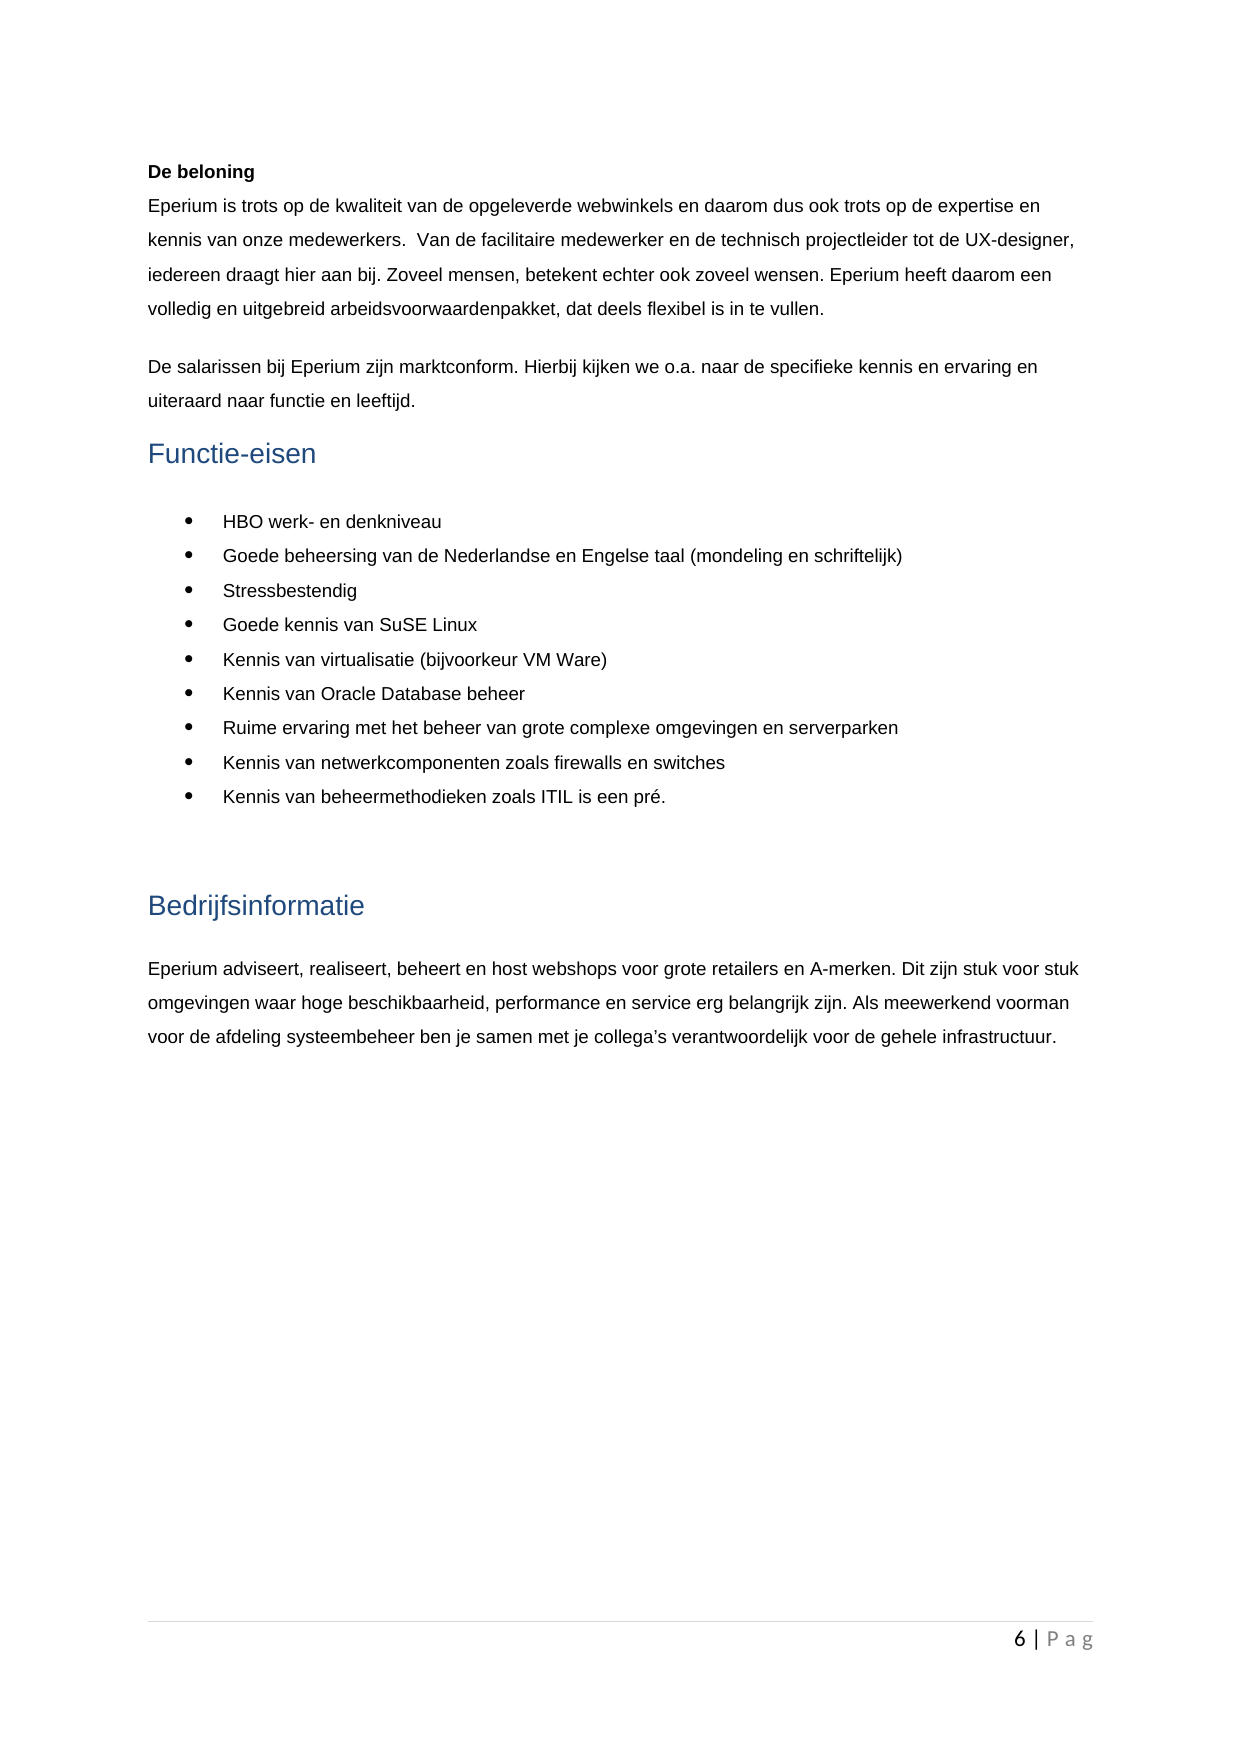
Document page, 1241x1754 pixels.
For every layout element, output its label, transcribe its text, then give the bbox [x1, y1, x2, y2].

list Goede beheersing van de Nederlandse en Engelse taal (mondeling en schriftelijk) [185, 533, 1093, 567]
text Bedrijfsinformatie [148, 887, 1093, 921]
list Kennis van beheermethodieken zoals ITIL is een pré. [185, 774, 1093, 808]
list Kennis van virtualisatie (bijvoorkeur VM Ware) [185, 636, 1093, 671]
list Kennis van netwerkcomponenten zoals firewalls en switches [185, 739, 1093, 774]
list Ruime ervaring met het beheer van grote complexe omgevingen en serverparken [185, 705, 1093, 739]
list Kennis van Oracle Database beheer [185, 671, 1093, 705]
list Goede kennis van SuSE Linux [185, 602, 1093, 636]
text De beloning Eperium is trots op de kwaliteit van de opgeleverde webwinkels en daarom dus ook trots op de expertise en kennis van onze medewerkers. Van de facilitaire medewerker en de technisch projectleider tot de UX-designer, iedereen draagt hier aan bij. Zoveel mensen, betekent echter ook zoveel wensen. Eperium heeft daarom een volledig en uitgebreid arbeidsvoorwaardenpakket, dat deels flexibel is in te vullen. [148, 148, 1093, 319]
text Eperium adviseert, realiseert, beheert en host webshops voor grote retailers en A-merken. Dit zijn stuk voor stuk omgevingen waar hoge beschikbaarheid, performance en service erg belangrijk zijn. Als meewerkend voorman voor de afdeling systeembeheer ben je samen met je collega’s verantwoordelijk voor de gehele infrastructuur. [148, 944, 1093, 1048]
list Stressbestendig [185, 567, 1093, 602]
list HBO werk- en denkniveau [185, 499, 1093, 533]
text Functie-eisen [148, 435, 1093, 469]
text De salarissen bij Eperium zijn marktconform. Hierbij kijken we o.a. naar de specifieke kennis en ervaring en uiteraard naar functie en leeftijd. [148, 343, 1093, 412]
